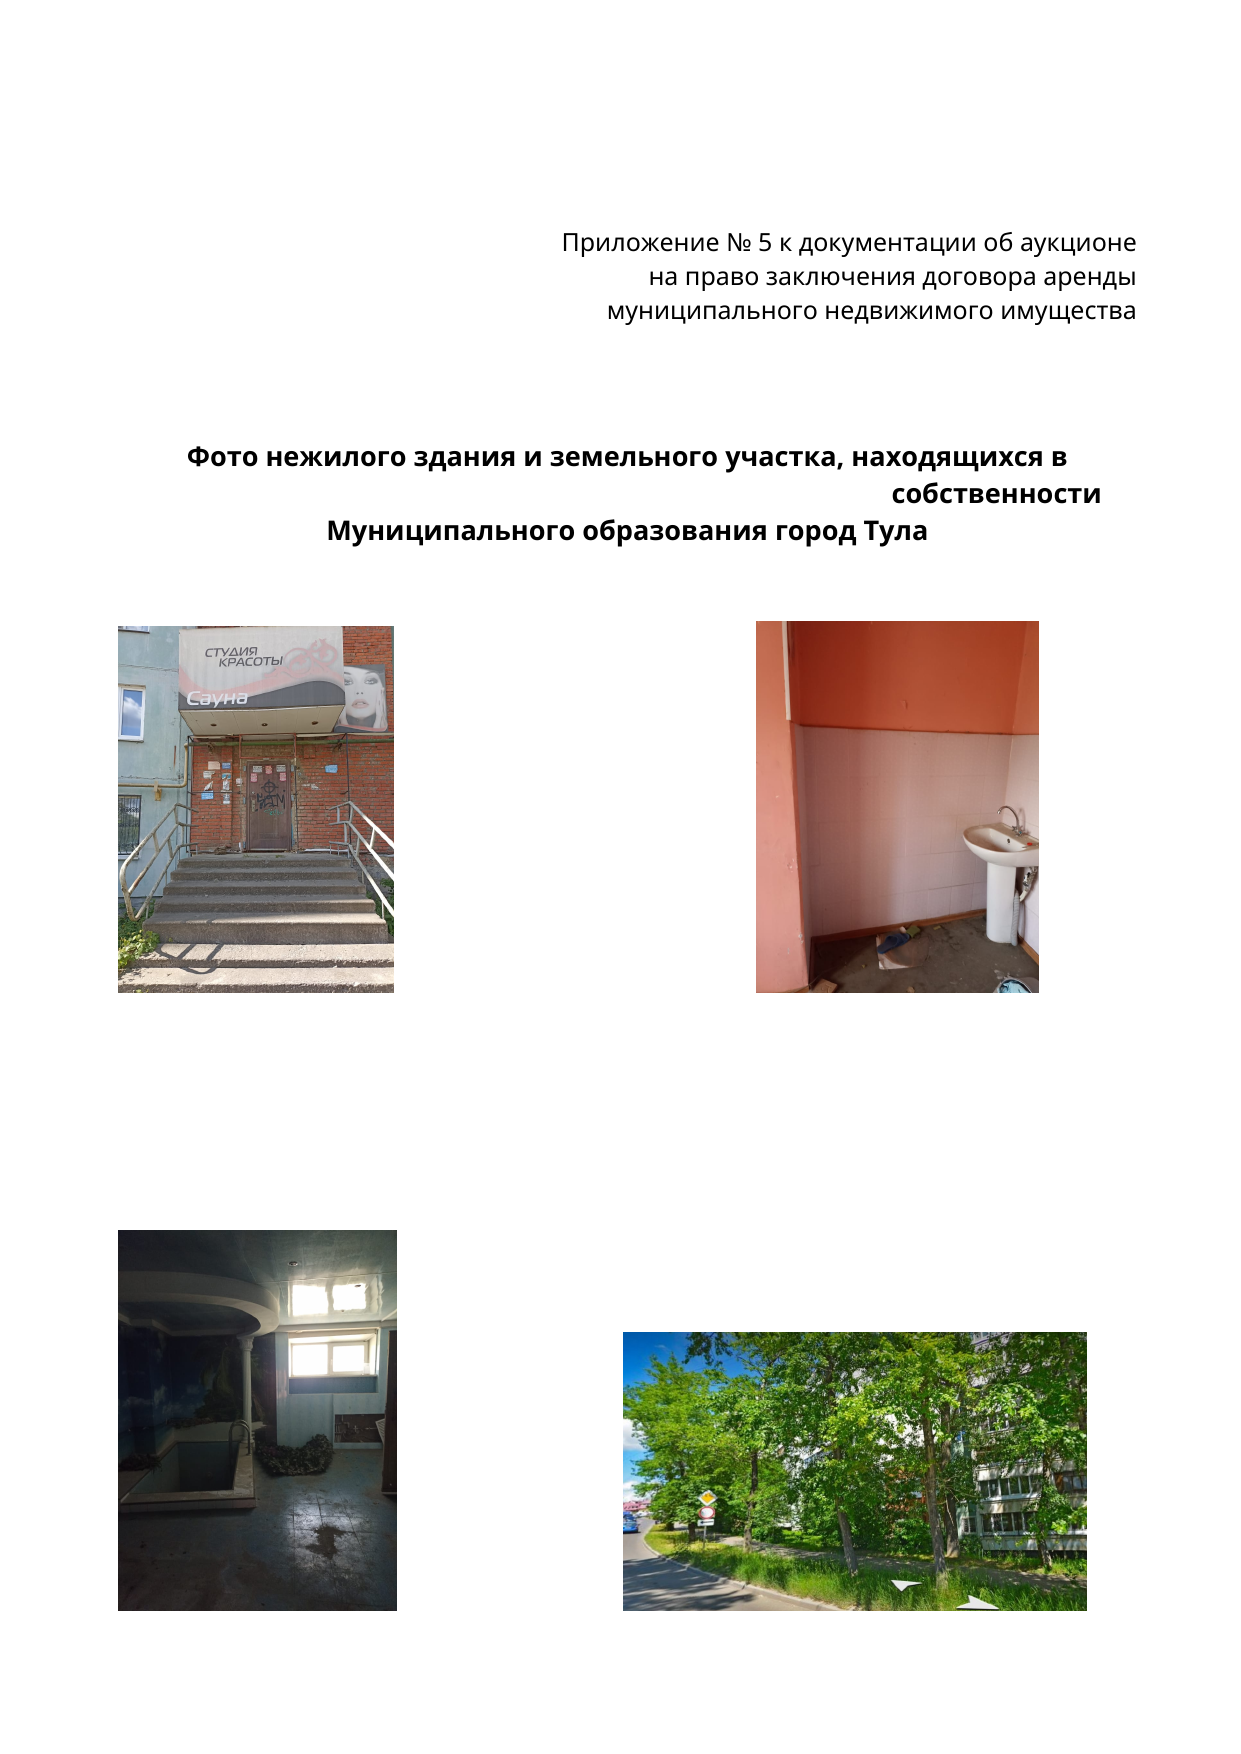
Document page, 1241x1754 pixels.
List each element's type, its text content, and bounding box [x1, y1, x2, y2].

picture [118, 1230, 397, 1611]
text Приложение № 5 к документации об аукционе на право заключения договора аренды [118, 225, 1137, 293]
text муниципального недвижимого имущества [118, 293, 1137, 327]
picture [756, 621, 1039, 993]
text Муниципального образования город Тула [118, 511, 1137, 548]
text Фото нежилого здания и земельного участка, находящихся в собственности [118, 438, 1137, 511]
picture [118, 626, 394, 993]
picture [623, 1332, 1087, 1611]
